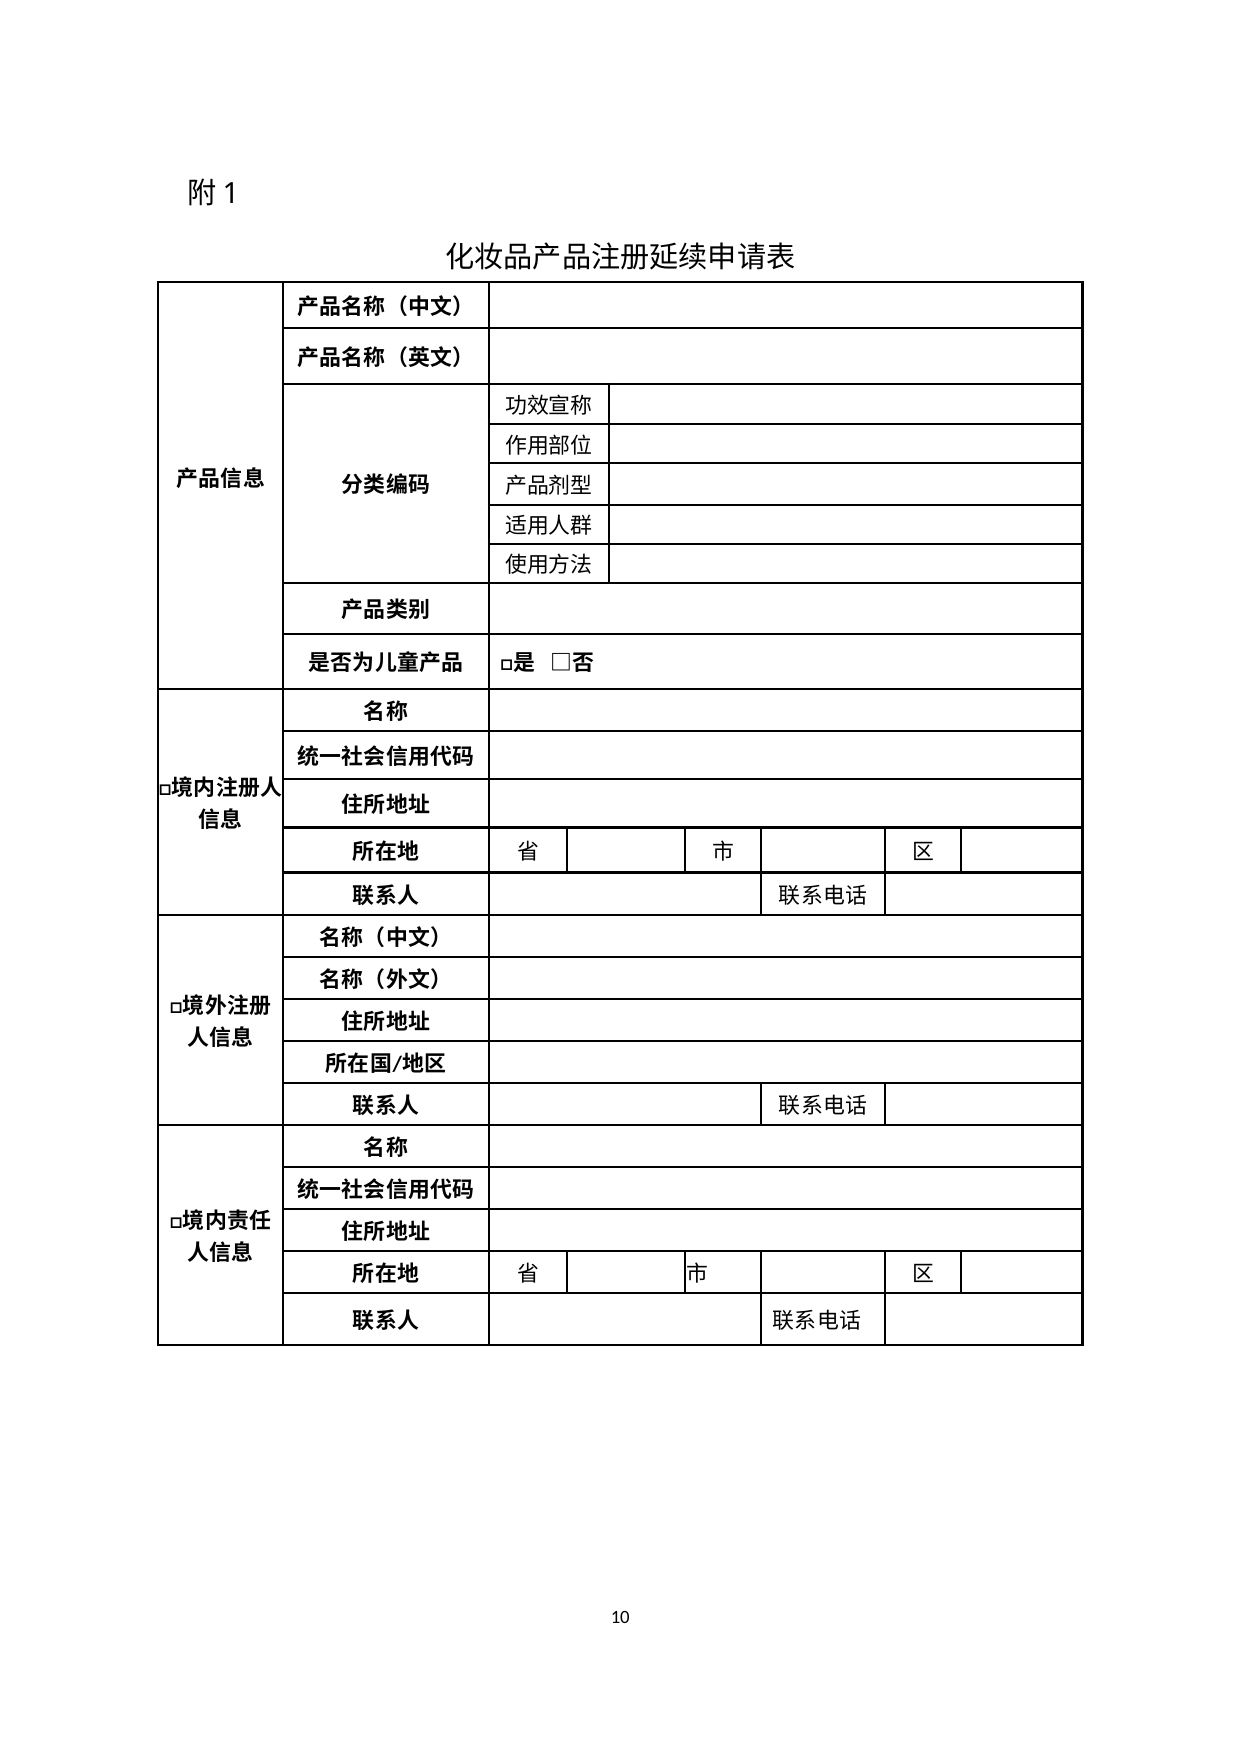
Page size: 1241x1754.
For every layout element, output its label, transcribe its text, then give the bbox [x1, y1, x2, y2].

table_cell 所在国/地区 [284, 1042, 488, 1082]
table_cell 名称（外文） [284, 958, 488, 998]
table_cell 住所地址 [284, 1000, 488, 1040]
table_cell [962, 829, 1081, 871]
table_cell [610, 385, 1081, 423]
table_cell 名称 [284, 690, 488, 730]
table_cell 区 [886, 1252, 960, 1292]
table_cell □境内责任人信息 [159, 1126, 282, 1344]
table_cell 功效宣称 [490, 385, 608, 423]
table_header 产品信息 [159, 283, 282, 688]
table_cell [886, 874, 1081, 913]
table_cell [490, 1210, 1081, 1250]
table_cell 所在地 [284, 1252, 488, 1292]
table_cell [762, 829, 884, 871]
table_cell [610, 425, 1081, 462]
table_cell □是 □否 [490, 635, 1081, 688]
table_cell 分类编码 [284, 385, 488, 582]
table_cell 省 [490, 829, 566, 871]
table_cell □境内注册人信息 [159, 690, 282, 913]
table_cell 住所地址 [284, 780, 488, 826]
table_cell 统一社会信用代码 [284, 732, 488, 778]
table_cell [490, 780, 1081, 826]
text 附1 [187, 162, 1053, 214]
table_header 产品名称（中文） [284, 283, 488, 327]
table_cell 产品剂型 [490, 464, 608, 503]
table_cell [490, 1126, 1081, 1166]
table_cell 省 [490, 1252, 566, 1292]
table_cell 联系人 [284, 874, 488, 913]
table_cell [490, 329, 1081, 382]
table_cell 使用方法 [490, 545, 608, 582]
table_cell 产品名称（英文） [284, 329, 488, 382]
table_cell [490, 1294, 760, 1344]
table_cell 联系人 [284, 1294, 488, 1344]
table_cell [962, 1252, 1081, 1292]
table_header [490, 283, 1081, 327]
table_cell 联系人 [284, 1084, 488, 1124]
table_cell 作用部位 [490, 425, 608, 462]
table_cell [762, 1252, 884, 1292]
table_cell 所在地 [284, 829, 488, 871]
table_cell 区 [886, 829, 960, 871]
table_cell 联系电话 [762, 874, 884, 913]
table_cell [490, 1168, 1081, 1208]
table_cell [490, 1084, 760, 1124]
table_cell 统一社会信用代码 [284, 1168, 488, 1208]
table_cell 联系电话 [762, 1294, 884, 1344]
table_cell [490, 732, 1081, 778]
table_cell 联系电话 [762, 1084, 884, 1124]
table_cell [490, 874, 760, 913]
table_cell [886, 1294, 1081, 1344]
table_cell 名称（中文） [284, 916, 488, 956]
table_cell 适用人群 [490, 506, 608, 543]
table_cell [568, 1252, 684, 1292]
table_cell 是否为儿童产品 [284, 635, 488, 688]
table_cell □境外注册人信息 [159, 916, 282, 1124]
table_cell [490, 916, 1081, 956]
table_cell [490, 690, 1081, 730]
table_cell 产品类别 [284, 584, 488, 632]
table_cell 市 [686, 1252, 760, 1292]
table_cell [490, 1000, 1081, 1040]
table_cell 名称 [284, 1126, 488, 1166]
table_cell [490, 958, 1081, 998]
table_cell [610, 506, 1081, 543]
table_cell 住所地址 [284, 1210, 488, 1250]
table_cell [886, 1084, 1081, 1124]
table_cell [490, 1042, 1081, 1082]
table_cell [568, 829, 684, 871]
text 化妆品产品注册延续申请表 [187, 214, 1053, 281]
table_cell 市 [686, 829, 760, 871]
table_cell [610, 464, 1081, 503]
table_cell [610, 545, 1081, 582]
table_cell [490, 584, 1081, 632]
